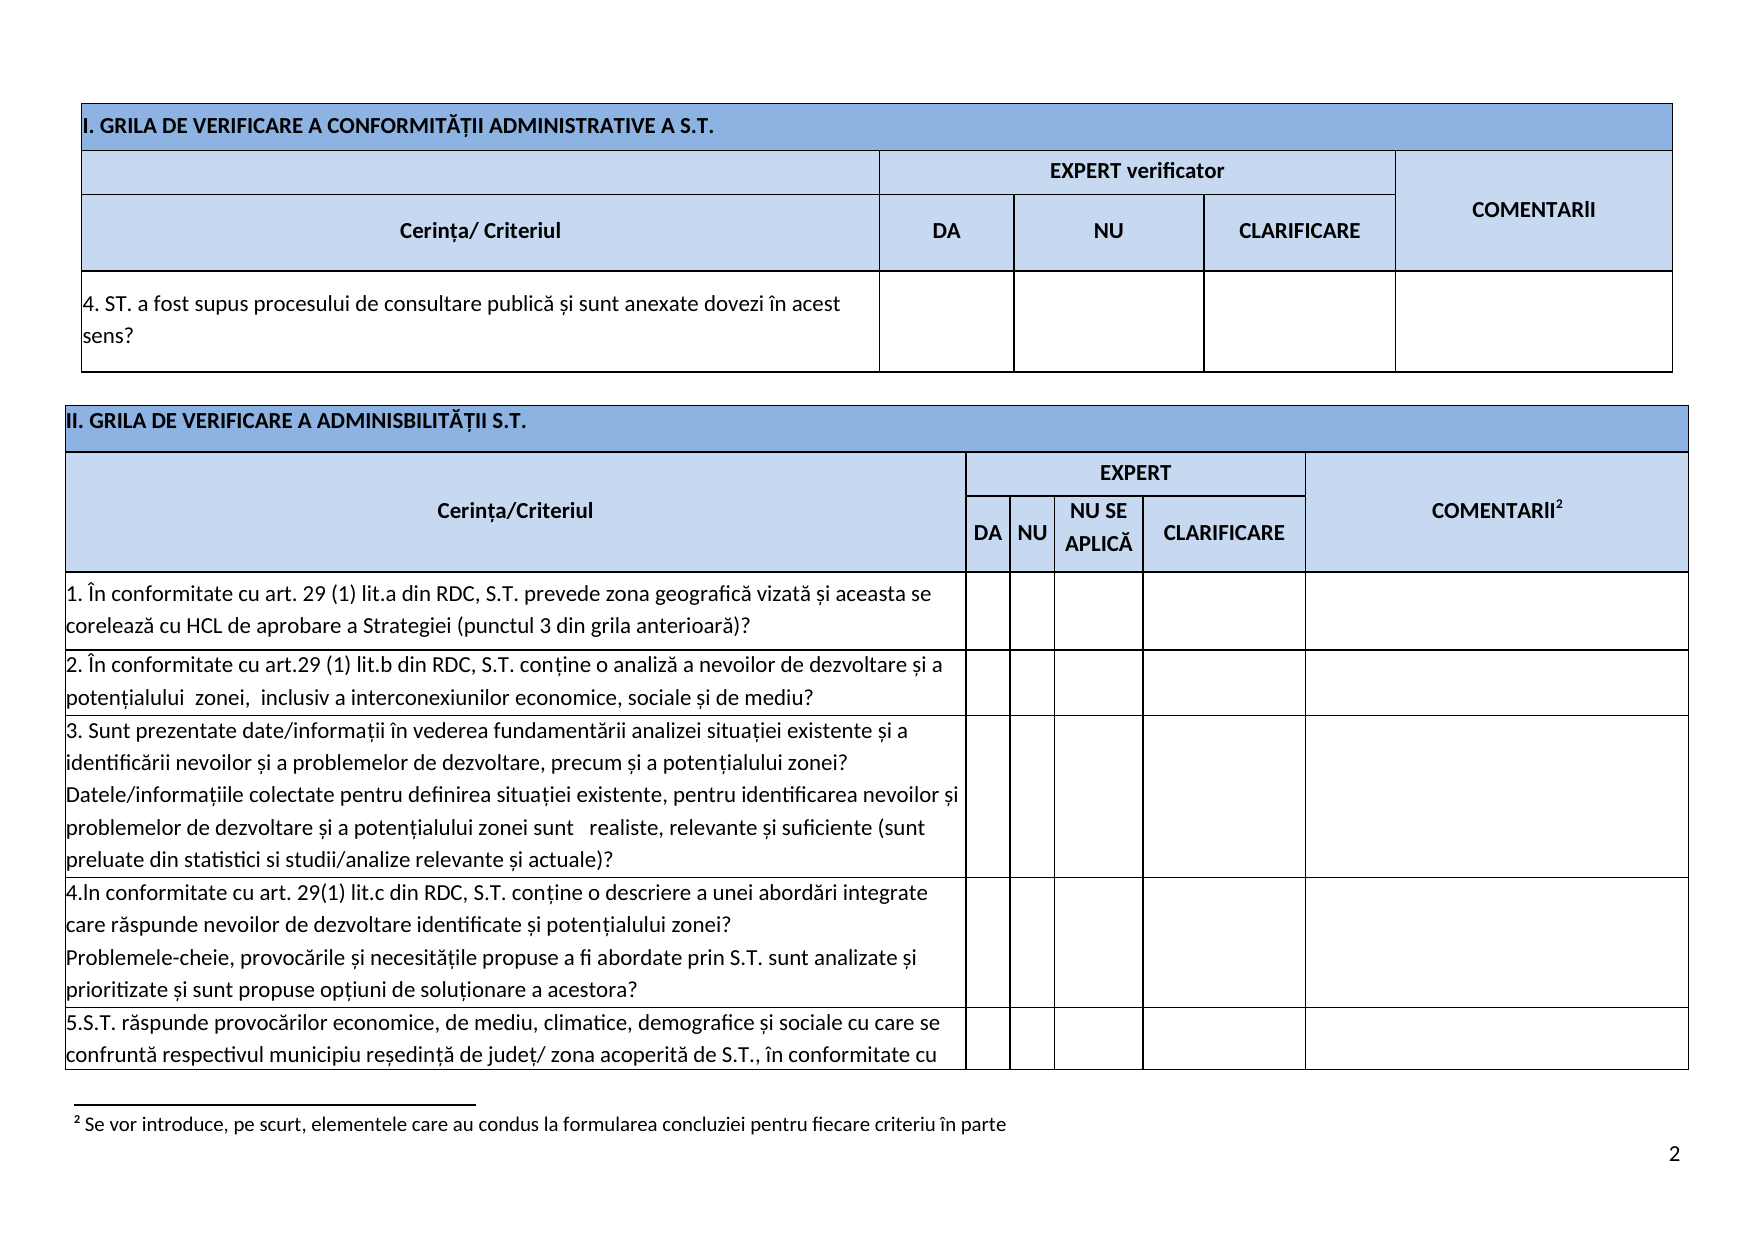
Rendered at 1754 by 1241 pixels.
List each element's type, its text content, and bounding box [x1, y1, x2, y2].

table_cell NU SE APLICĂ [1055, 497, 1142, 571]
table_cell [967, 716, 1009, 877]
table_cell [1306, 651, 1688, 714]
table_cell [1144, 651, 1305, 714]
table_cell DA [880, 195, 1013, 270]
table_cell [967, 573, 1009, 649]
table_cell [967, 878, 1009, 1007]
table_cell [82, 151, 879, 194]
table_cell [1055, 573, 1142, 649]
table_cell EXPERT verificator [880, 151, 1395, 194]
table_cell COMENTARlI [1396, 151, 1672, 270]
table_cell [1011, 651, 1054, 714]
table_header II. GRILA DE VERIFICARE A ADMINISBILITĂȚII S.T. [66, 406, 1688, 451]
table_cell [1144, 1008, 1305, 1068]
table_cell [1011, 878, 1054, 1007]
table_cell EXPERT [967, 453, 1305, 495]
table_cell [1144, 716, 1305, 877]
table_cell [1306, 716, 1688, 877]
table_cell [1055, 716, 1142, 877]
table_cell Cerinţa/ Criteriul [82, 195, 879, 270]
table_cell [1306, 878, 1688, 1007]
table_cell [1144, 878, 1305, 1007]
table_cell 4.ln conformitate cu art. 29(1) lit.c din RDC, S.T. conţine o descriere a unei abordări integrate care răspunde nevoilor de dezvoltare identificate şi potenţialului zonei? Problemele-cheie, provocările și necesităţile propuse a fi abordate prin S.T. sunt analizate şi prioritizate şi sunt propuse opţiuni de soluţionare a acestora? [66, 878, 965, 1007]
table_cell [1055, 1008, 1142, 1068]
table_cell [1205, 272, 1395, 371]
table_cell CLARIFICARE [1205, 195, 1395, 270]
table_cell [1306, 573, 1688, 649]
table_cell [1011, 1008, 1054, 1068]
table_cell DA [967, 497, 1009, 571]
table_cell [967, 1008, 1009, 1068]
table_cell 3. Sunt prezentate date/informaţii în vederea fundamentării analizei situaţiei existente şi a identificării nevoilor şi a problemelor de dezvoltare, precum şi a potenţialului zonei? Datele/informaţiile colectate pentru definirea situaţiei existente, pentru identificarea nevoilor şi problemelor de dezvoltare şi a potenţialului zonei sunt realiste, relevante şi suficiente (sunt preluate din statistici si studii/analize relevante şi actuale)? [66, 716, 965, 877]
table_cell [1011, 716, 1054, 877]
table_cell [1396, 272, 1672, 371]
table_cell Cerința/Criteriul [66, 453, 965, 571]
table_cell [880, 272, 1013, 371]
table_cell [1011, 573, 1054, 649]
table_cell [1055, 651, 1142, 714]
table_cell NU [1015, 195, 1203, 270]
table_cell [1015, 272, 1203, 371]
table_cell [1144, 573, 1305, 649]
table_cell 4. ST. a fost supus procesului de consultare publică şi sunt anexate dovezi în acest sens? [82, 272, 879, 371]
table_cell 1. În conformitate cu art. 29 (1) lit.a din RDC, S.T. prevede zona geografică vizată şi aceasta se corelează cu HCL de aprobare a Strategiei (punctul 3 din grila anterioară)? [66, 573, 965, 649]
table_cell 2. În conformitate cu art.29 (1) lit.b din RDC, S.T. conţine o analiză a nevoilor de dezvoltare şi a potenţialului zonei, inclusiv a interconexiunilor economice, sociale şi de mediu? [66, 651, 965, 714]
table_cell COMENTARlI [1306, 453, 1688, 571]
table_header I. GRILA DE VERIFICARE A CONFORMITĂŢII ADMINISTRATIVE A S.T. [82, 104, 1672, 150]
table_cell CLARIFICARE [1144, 497, 1305, 571]
table_cell [1055, 878, 1142, 1007]
table_cell NU [1011, 497, 1054, 571]
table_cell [66, 1008, 965, 1068]
table_cell [1306, 1008, 1688, 1068]
table_cell [967, 651, 1009, 714]
